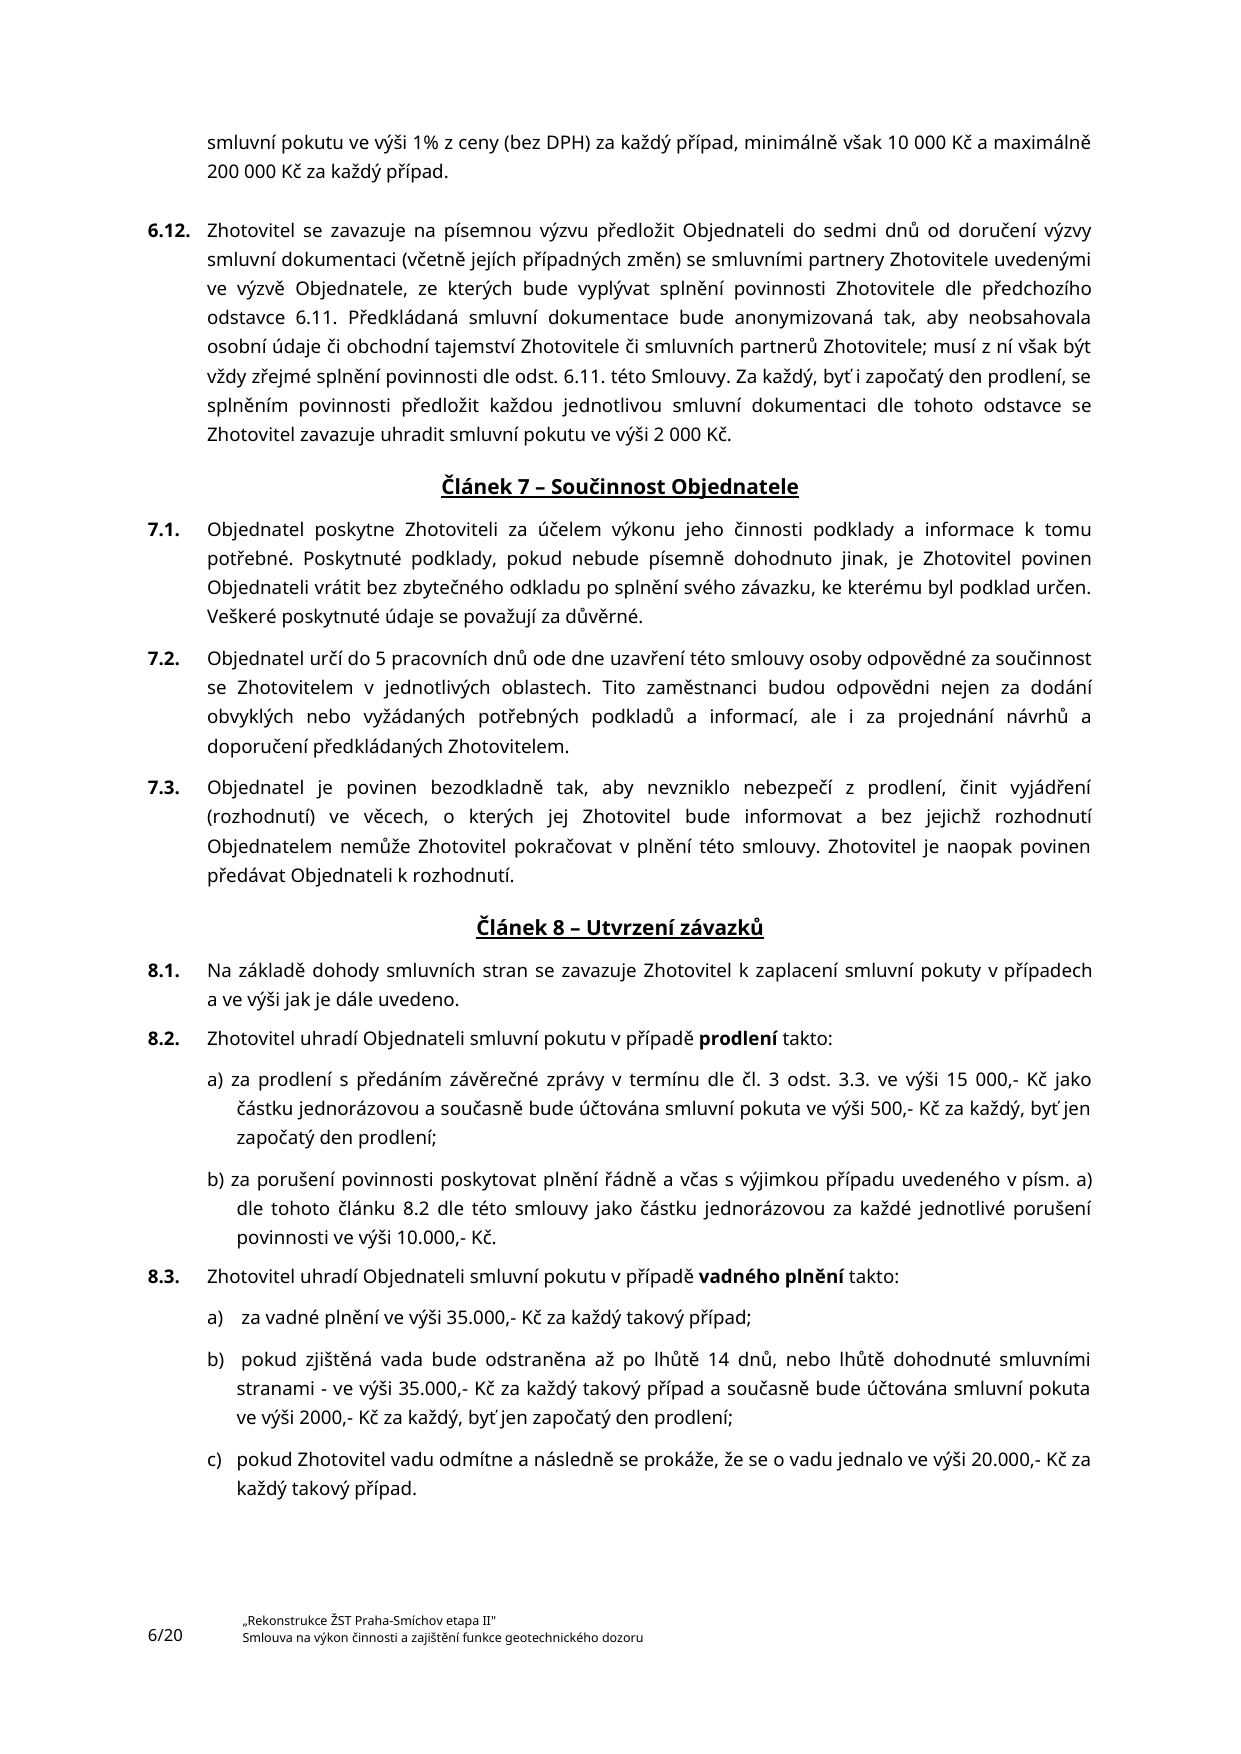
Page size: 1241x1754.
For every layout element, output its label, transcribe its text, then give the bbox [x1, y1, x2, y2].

subtitle 8.3. Zhotovitel uhradí Objednateli smluvní pokutu v případě vadného plnění takto: [148, 1263, 1092, 1288]
text a) za vadné plnění ve výši 35.000,- Kč za každý takový případ; [207, 1301, 1092, 1330]
text 7.1. Objednatel poskytne Zhotoviteli za účelem výkonu jeho činnosti podklady a informace k tomu potřebné. Poskytnuté podklady, pokud nebude písemně dohodnuto jinak, je Zhotovitel povinen Objednateli vrátit bez zbytečného odkladu po splnění svého závazku, ke kterému byl podklad určen. Veškeré poskytnuté údaje se považují za důvěrné. [148, 513, 1092, 630]
text a) za prodlení s předáním závěrečné zprávy v termínu dle čl. 3 odst. 3.3. ve výši 15 000,- Kč jako částku jednorázovou a současně bude účtována smluvní pokuta ve výši 500,- Kč za každý, byť jen započatý den prodlení; [207, 1063, 1092, 1150]
text b) pokud zjištěná vada bude odstraněna až po lhůtě 14 dnů, nebo lhůtě dohodnuté smluvními stranami - ve výši 35.000,- Kč za každý takový případ a současně bude účtována smluvní pokuta ve výši 2000,- Kč za každý, byť jen započatý den prodlení; [207, 1343, 1092, 1430]
text 8.1. Na základě dohody smluvních stran se zavazuje Zhotovitel k zaplacení smluvní pokuty v případech a ve výši jak je dále uvedeno. [148, 954, 1092, 1012]
subtitle 8.2. Zhotovitel uhradí Objednateli smluvní pokutu v případě prodlení takto: [148, 1025, 1092, 1050]
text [148, 126, 1092, 185]
text 7.2. Objednatel určí do 5 pracovních dnů ode dne uzavření této smlouvy osoby odpovědné za součinnost se Zhotovitelem v jednotlivých oblastech. Tito zaměstnanci budou odpovědni nejen za dodání obvyklých nebo vyžádaných potřebných podkladů a informací, ale i za projednání návrhů a doporučení předkládaných Zhotovitelem. [148, 642, 1092, 759]
text 7.3. Objednatel je povinen bezodkladně tak, aby nevzniklo nebezpečí z prodlení, činit vyjádření (rozhodnutí) ve věcech, o kterých jej Zhotovitel bude informovat a bez jejichž rozhodnutí Objednatelem nemůže Zhotovitel pokračovat v plnění této smlouvy. Zhotovitel je naopak povinen předávat Objednateli k rozhodnutí. [148, 771, 1092, 888]
text b) za porušení povinnosti poskytovat plnění řádně a včas s výjimkou případu uvedeného v písm. a) dle tohoto článku 8.2 dle této smlouvy jako částku jednorázovou za každé jednotlivé porušení povinnosti ve výši 10.000,- Kč. [207, 1163, 1092, 1250]
text c) pokud Zhotovitel vadu odmítne a následně se prokáže, že se o vadu jednalo ve výši 20.000,- Kč za každý takový případ. [207, 1443, 1092, 1501]
subtitle Článek 8 – Utvrzení závazků [148, 913, 1092, 942]
text 6.12. Zhotovitel se zavazuje na písemnou výzvu předložit Objednateli do sedmi dnů od doručení výzvy smluvní dokumentaci (včetně jejích případných změn) se smluvními partnery Zhotovitele uvedenými ve výzvě Objednatele, ze kterých bude vyplývat splnění povinnosti Zhotovitele dle předchozího odstavce 6.11. Předkládaná smluvní dokumentace bude anonymizovaná tak, aby neobsahovala osobní údaje či obchodní tajemství Zhotovitele či smluvních partnerů Zhotovitele; musí z ní však být vždy zřejmé splnění povinnosti dle odst. 6.11. této Smlouvy. Za každý, byť i započatý den prodlení, se splněním povinnosti předložit každou jednotlivou smluvní dokumentaci dle tohoto odstavce se Zhotovitel zavazuje uhradit smluvní pokutu ve výši 2 000 Kč. [148, 214, 1092, 447]
subtitle Článek 7 – Součinnost Objednatele [148, 472, 1092, 501]
